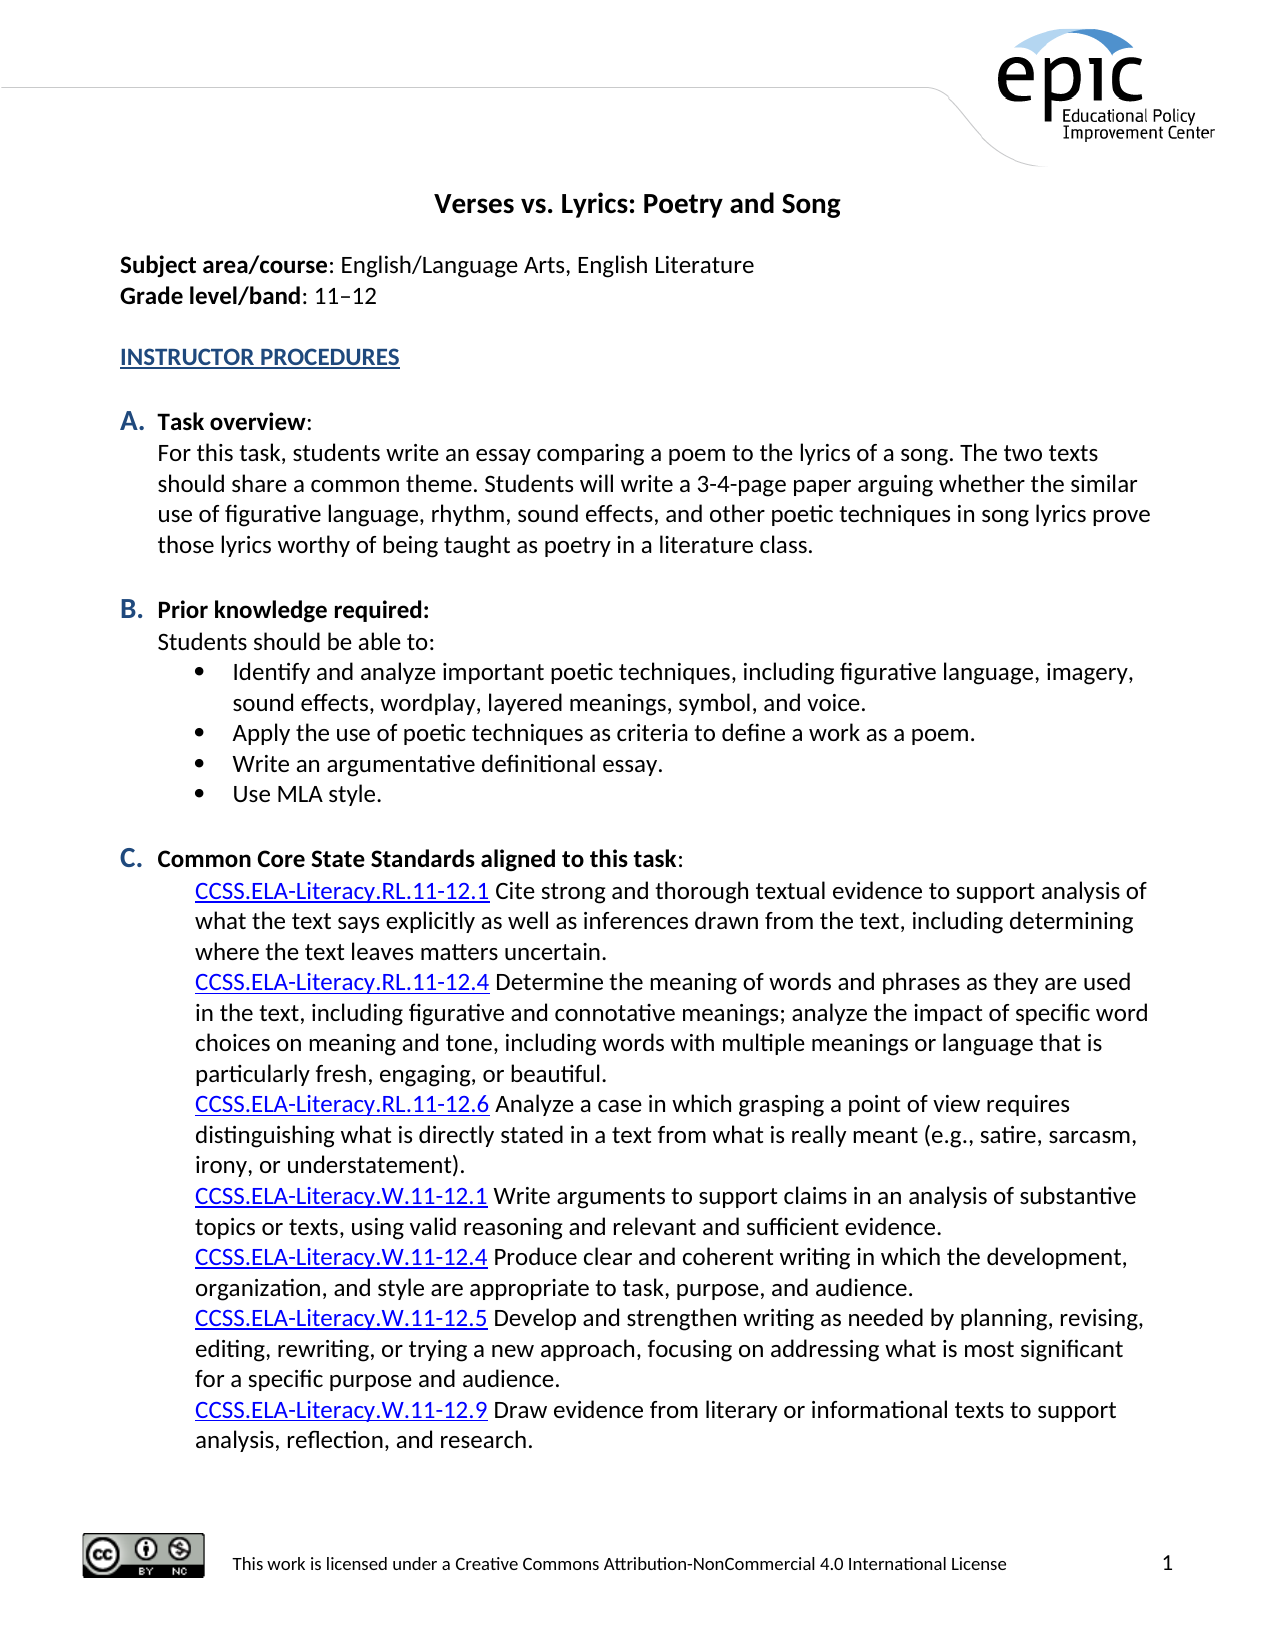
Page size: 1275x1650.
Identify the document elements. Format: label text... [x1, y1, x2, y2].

text Students should be able to: [157, 626, 1155, 656]
text CCSS.ELA-Literacy.W.11-12.1 Write arguments to support claims in an analysis of substantive topics or texts, using valid reasoning and relevant and sufficient evidence. [195, 1180, 1155, 1241]
text CCSS.ELA-Literacy.W.11-12.5 Develop and strengthen writing as needed by planning, revising, editing, rewriting, or trying a new approach, focusing on addressing what is most significant for a specific purpose and audience. [195, 1302, 1155, 1394]
picture [82, 1533, 205, 1578]
text CCSS.ELA-Literacy.W.11-12.4 Produce clear and coherent writing in which the development, organization, and style are appropriate to task, purpose, and audience. [195, 1241, 1155, 1302]
list Identify and analyze important poetic techniques, including figurative language, imagery, sound effects, wordplay, layered meanings, symbol, and voice. [195, 656, 1155, 717]
text Subject area/course: English/Language Arts, English Literature [120, 249, 1155, 280]
list Use MLA style. [195, 778, 1155, 809]
list Apply the use of poetic techniques as criteria to define a work as a poem. [195, 717, 1155, 748]
text CCSS.ELA-Literacy.RL.11-12.1 Cite strong and thorough textual evidence to support analysis of what the text says explicitly as well as inferences drawn from the text, including determining where the text leaves matters uncertain. [195, 875, 1155, 967]
list Write an argumentative definitional essay. [195, 748, 1155, 778]
text Verses vs. Lyrics: Poetry and Song [120, 186, 1155, 221]
list Task overview: [120, 402, 1155, 437]
list Common Core State Standards aligned to this task: [120, 839, 1155, 875]
list For this task, students write an essay comparing a poem to the lyrics of a song. The two texts should share a common theme. Students will write a 3-4-page paper arguing whether the similar use of figurative language, rhythm, sound effects, and other poetic techniques in song lyrics prove those lyrics worthy of being taught as poetry in a literature class. [157, 437, 1155, 559]
text CCSS.ELA-Literacy.RL.11-12.6 Analyze a case in which grasping a point of view requires distinguishing what is directly stated in a text from what is really meant (e.g., satire, sarcasm, irony, or understatement). [195, 1089, 1155, 1180]
list Prior knowledge required: [120, 590, 1155, 626]
text CCSS.ELA-Literacy.RL.11-12.4 Determine the meaning of words and phrases as they are used in the text, including figurative and connotative meanings; analyze the impact of specific word choices on meaning and tone, including words with multiple meanings or language that is particularly fresh, engaging, or beautiful. [195, 967, 1155, 1089]
text Grade level/band: 11–12 [120, 280, 1155, 310]
picture [0, 28, 1271, 166]
text CCSS.ELA-Literacy.W.11-12.9 Draw evidence from literary or informational texts to support analysis, reflection, and research. [195, 1394, 1155, 1455]
text INSTRUCTOR PROCEDURES [120, 341, 1155, 371]
